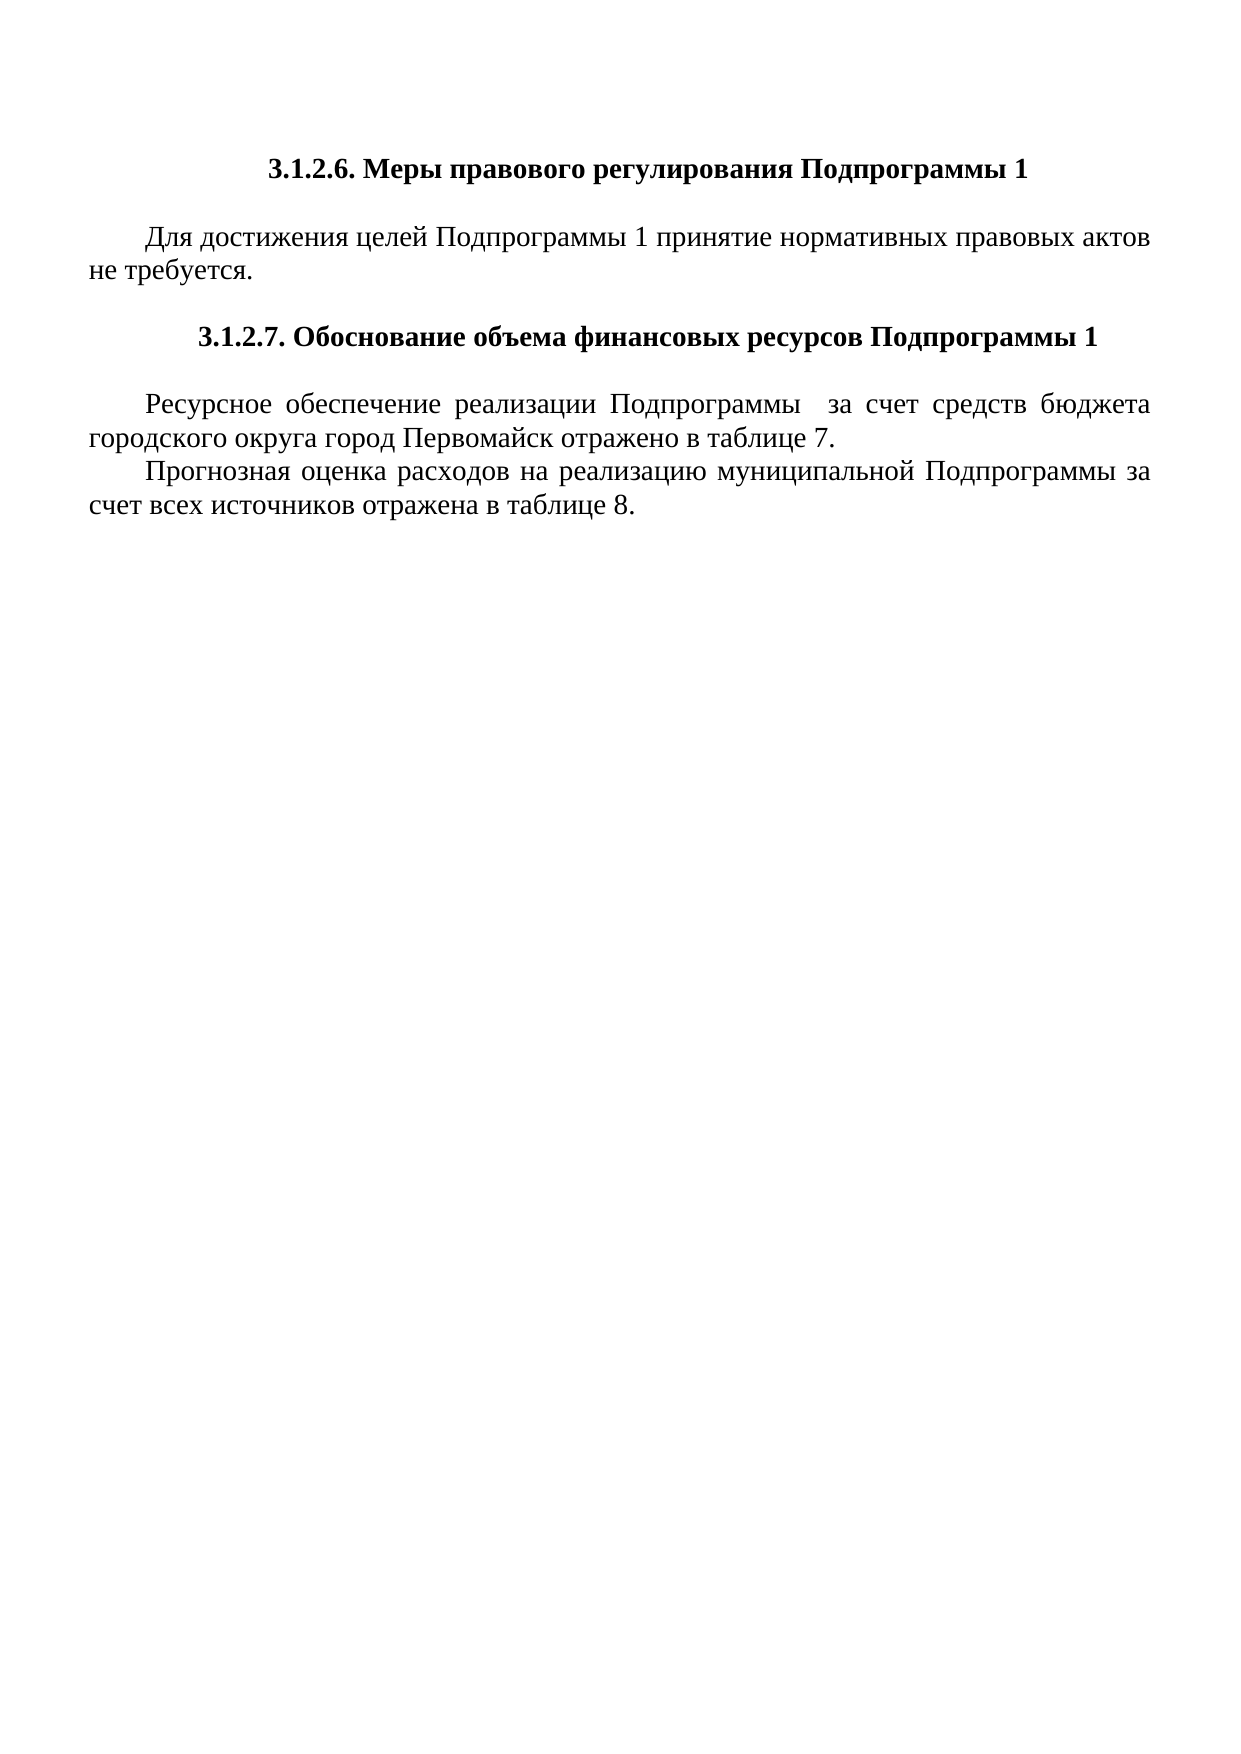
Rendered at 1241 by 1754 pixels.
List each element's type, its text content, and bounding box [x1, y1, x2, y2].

text 3.1.2.7. Обоснование объема финансовых ресурсов Подпрограммы 1 [88, 319, 1152, 353]
text Прогнозная оценка расходов на реализацию муниципальной Подпрограммы за счет всех источников отражена в таблице 8. [88, 453, 1152, 521]
text Ресурсное обеспечение реализации Подпрограммы за счет средств бюджета городского округа город Первомайск отражено в таблице 7. [88, 386, 1152, 453]
text Для достижения целей Подпрограммы 1 принятие нормативных правовых актов не требуется. [88, 219, 1152, 286]
text 3.1.2.6. Меры правового регулирования Подпрограммы 1 [88, 152, 1152, 185]
